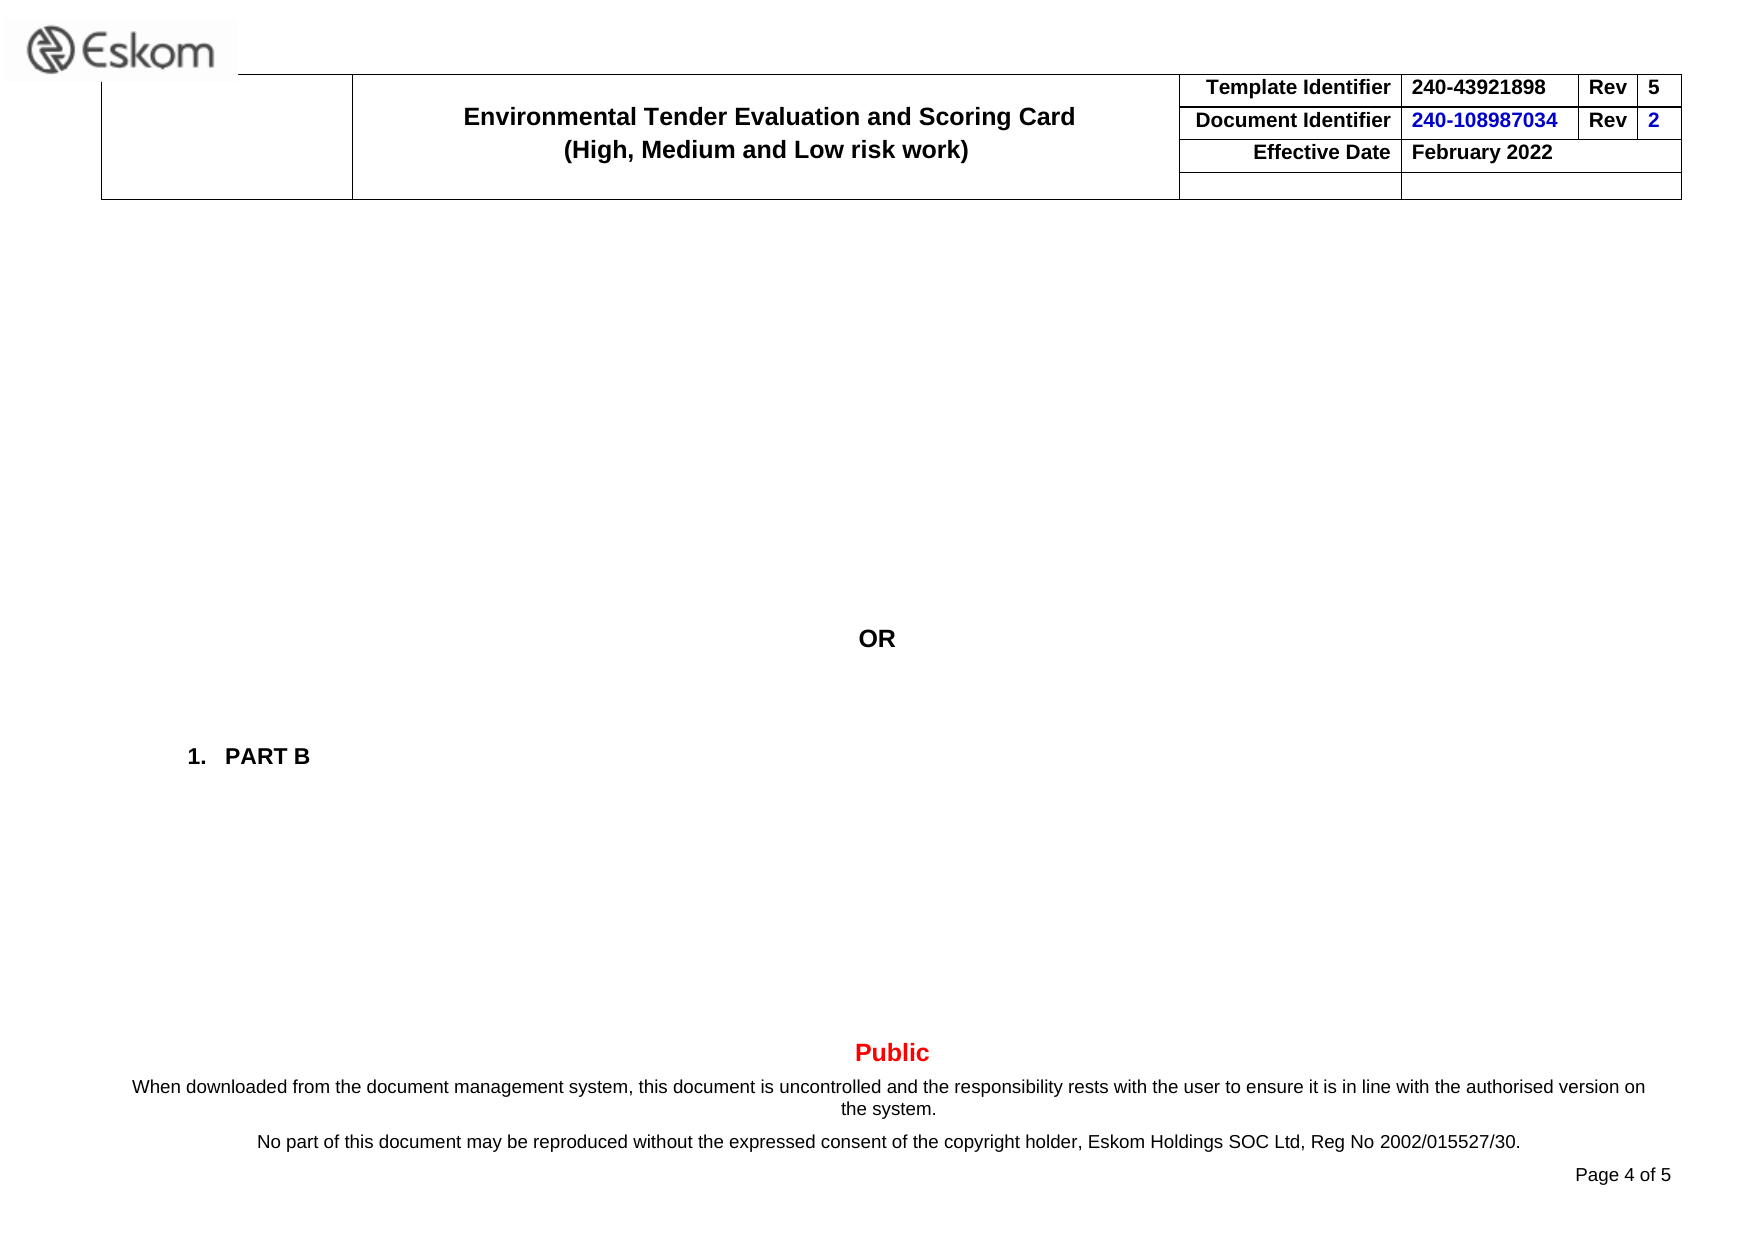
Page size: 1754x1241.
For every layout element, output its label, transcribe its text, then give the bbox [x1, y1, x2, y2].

text OR [150, 624, 1604, 653]
list PART B [187, 743, 1604, 769]
